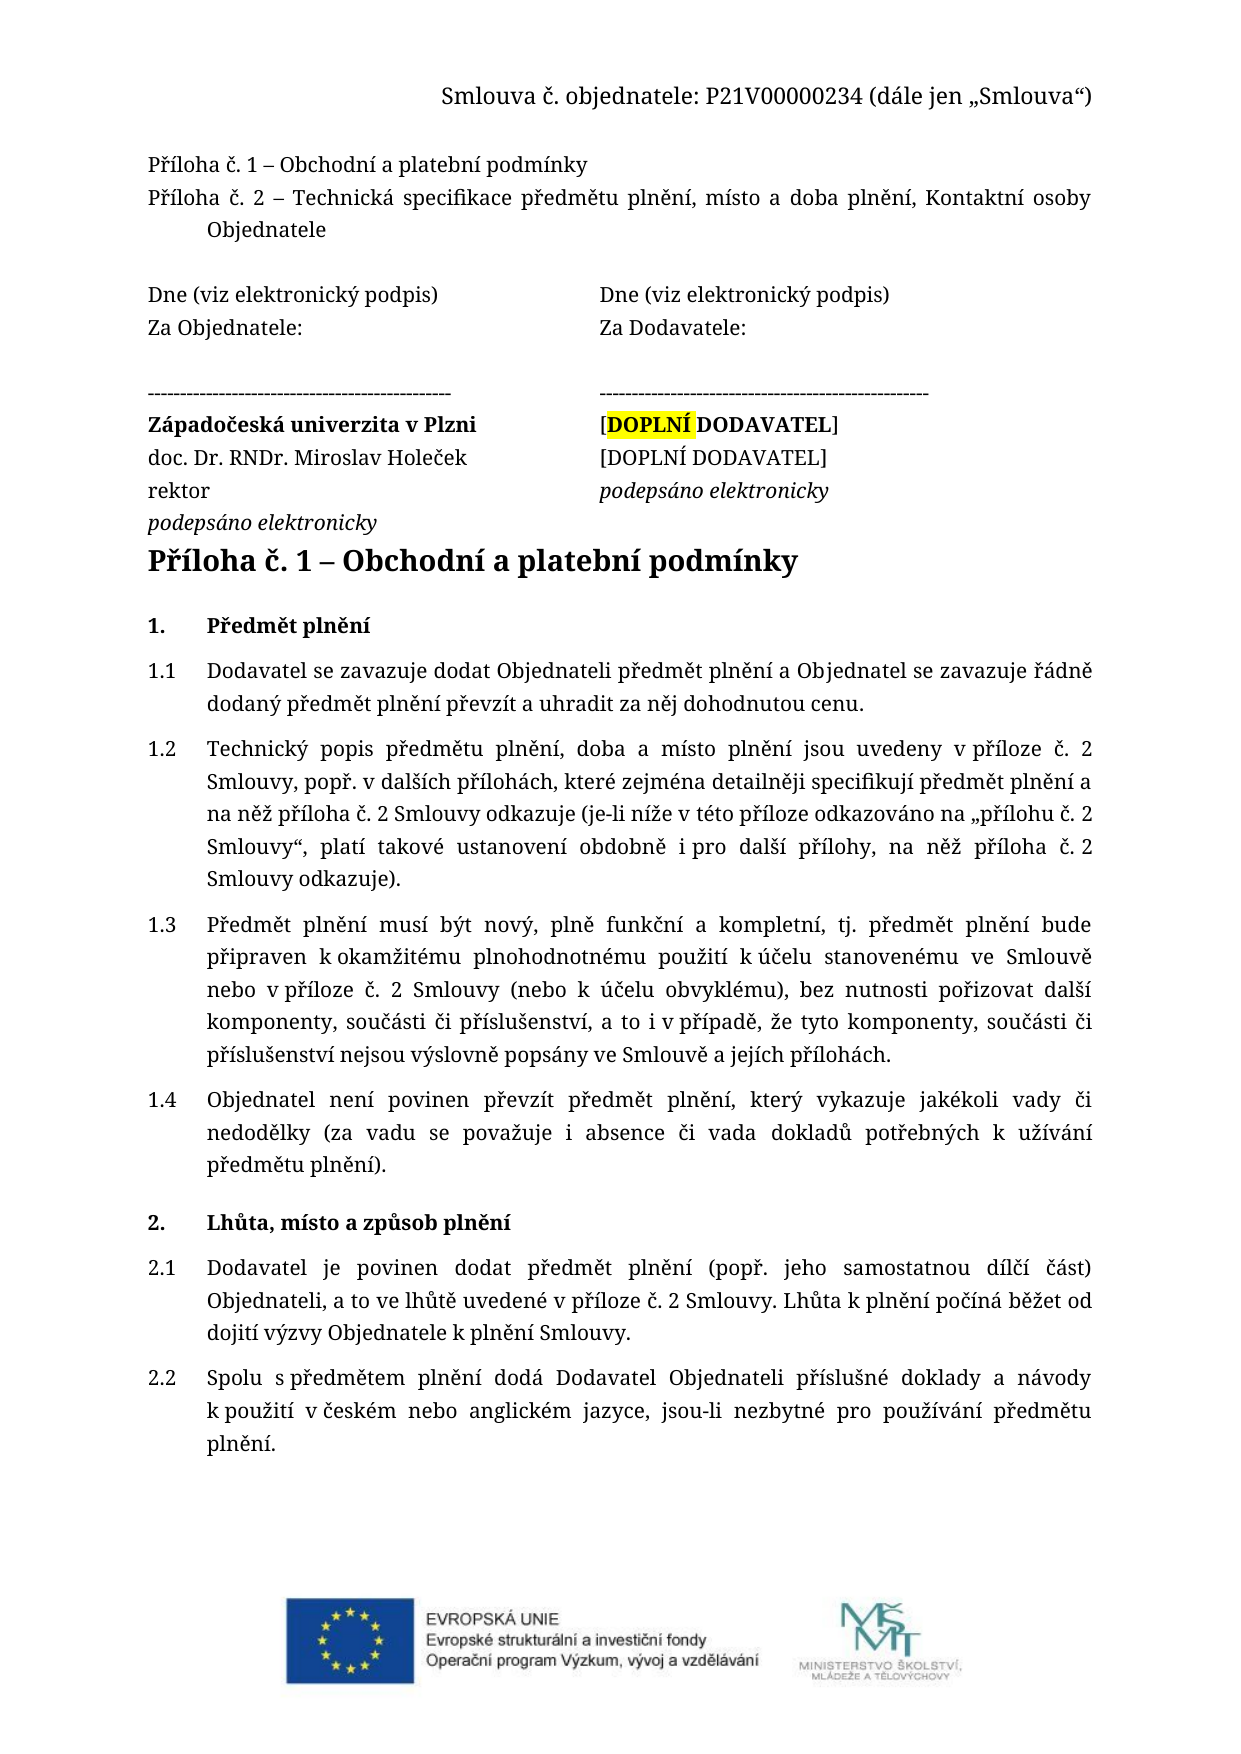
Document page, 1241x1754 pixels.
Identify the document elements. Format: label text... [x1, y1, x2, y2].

text Příloha č. 1 – Obchodní a platební podmínky [148, 150, 1093, 179]
table_header Dne (viz elektronický podpis) Za Objednatele: ----------------------------------------------- Západočeská univerzita v Plzni doc. Dr. RNDr. Miroslav Holeček rektor podepsáno elektronicky [136, 280, 588, 541]
list Lhůta, místo a způsob plnění [148, 1208, 1093, 1236]
list Objednatel není povinen převzít předmět plnění, který vykazuje jakékoli vady či nedodělky (za vadu se považuje i absence či vada dokladů potřebných k užívání předmětu plnění). [148, 1085, 1093, 1179]
list Dodavatel se zavazuje dodat Objednateli předmět plnění a Objednatel se zavazuje řádně dodaný předmět plnění převzít a uhradit za něj dohodnutou cenu. [148, 656, 1093, 717]
list Spolu s předmětem plnění dodá Dodavatel Objednateli příslušné doklady a návody k použití v českém nebo anglickém jazyce, jsou-li nezbytné pro používání předmětu plnění. [148, 1363, 1093, 1457]
list Předmět plnění musí být nový, plně funkční a kompletní, tj. předmět plnění bude připraven k okamžitému plnohodnotnému použití k účelu stanovenému ve Smlouvě nebo v příloze č. 2 Smlouvy (nebo k účelu obvyklému), bez nutnosti pořizovat další komponenty, součásti či příslušenství, a to i v případě, že tyto komponenty, součásti či příslušenství nejsou výslovně popsány ve Smlouvě a jejích přílohách. [148, 910, 1093, 1068]
table_header Dne (viz elektronický podpis) Za Dodavatele: --------------------------------------------------- [DOPLNÍ DODAVATEL] [DOPLNÍ DODAVATEL] podepsáno elektronicky [588, 280, 1040, 541]
picture [242, 1557, 999, 1726]
list Technický popis předmětu plnění, doba a místo plnění jsou uvedeny v příloze č. 2 Smlouvy, popř. v dalších přílohách, které zejména detailněji specifikují předmět plnění a na něž příloha č. 2 Smlouvy odkazuje (je-li níže v této příloze odkazováno na „přílohu č. 2 Smlouvy“, platí takové ustanovení obdobně i pro další přílohy, na něž příloha č. 2 Smlouvy odkazuje). [148, 734, 1093, 893]
list Dodavatel je povinen dodat předmět plnění (popř. jeho samostatnou dílčí část) Objednateli, a to ve lhůtě uvedené v příloze č. 2 Smlouvy. Lhůta k plnění počíná běžet od dojití výzvy Objednatele k plnění Smlouvy. [148, 1253, 1093, 1347]
text Příloha č. 2 – Technická specifikace předmětu plnění, místo a doba plnění, Kontaktní osoby Objednatele [148, 183, 1093, 244]
text Příloha č. 1 – Obchodní a platební podmínky [148, 541, 1093, 580]
list Předmět plnění [148, 611, 1093, 640]
